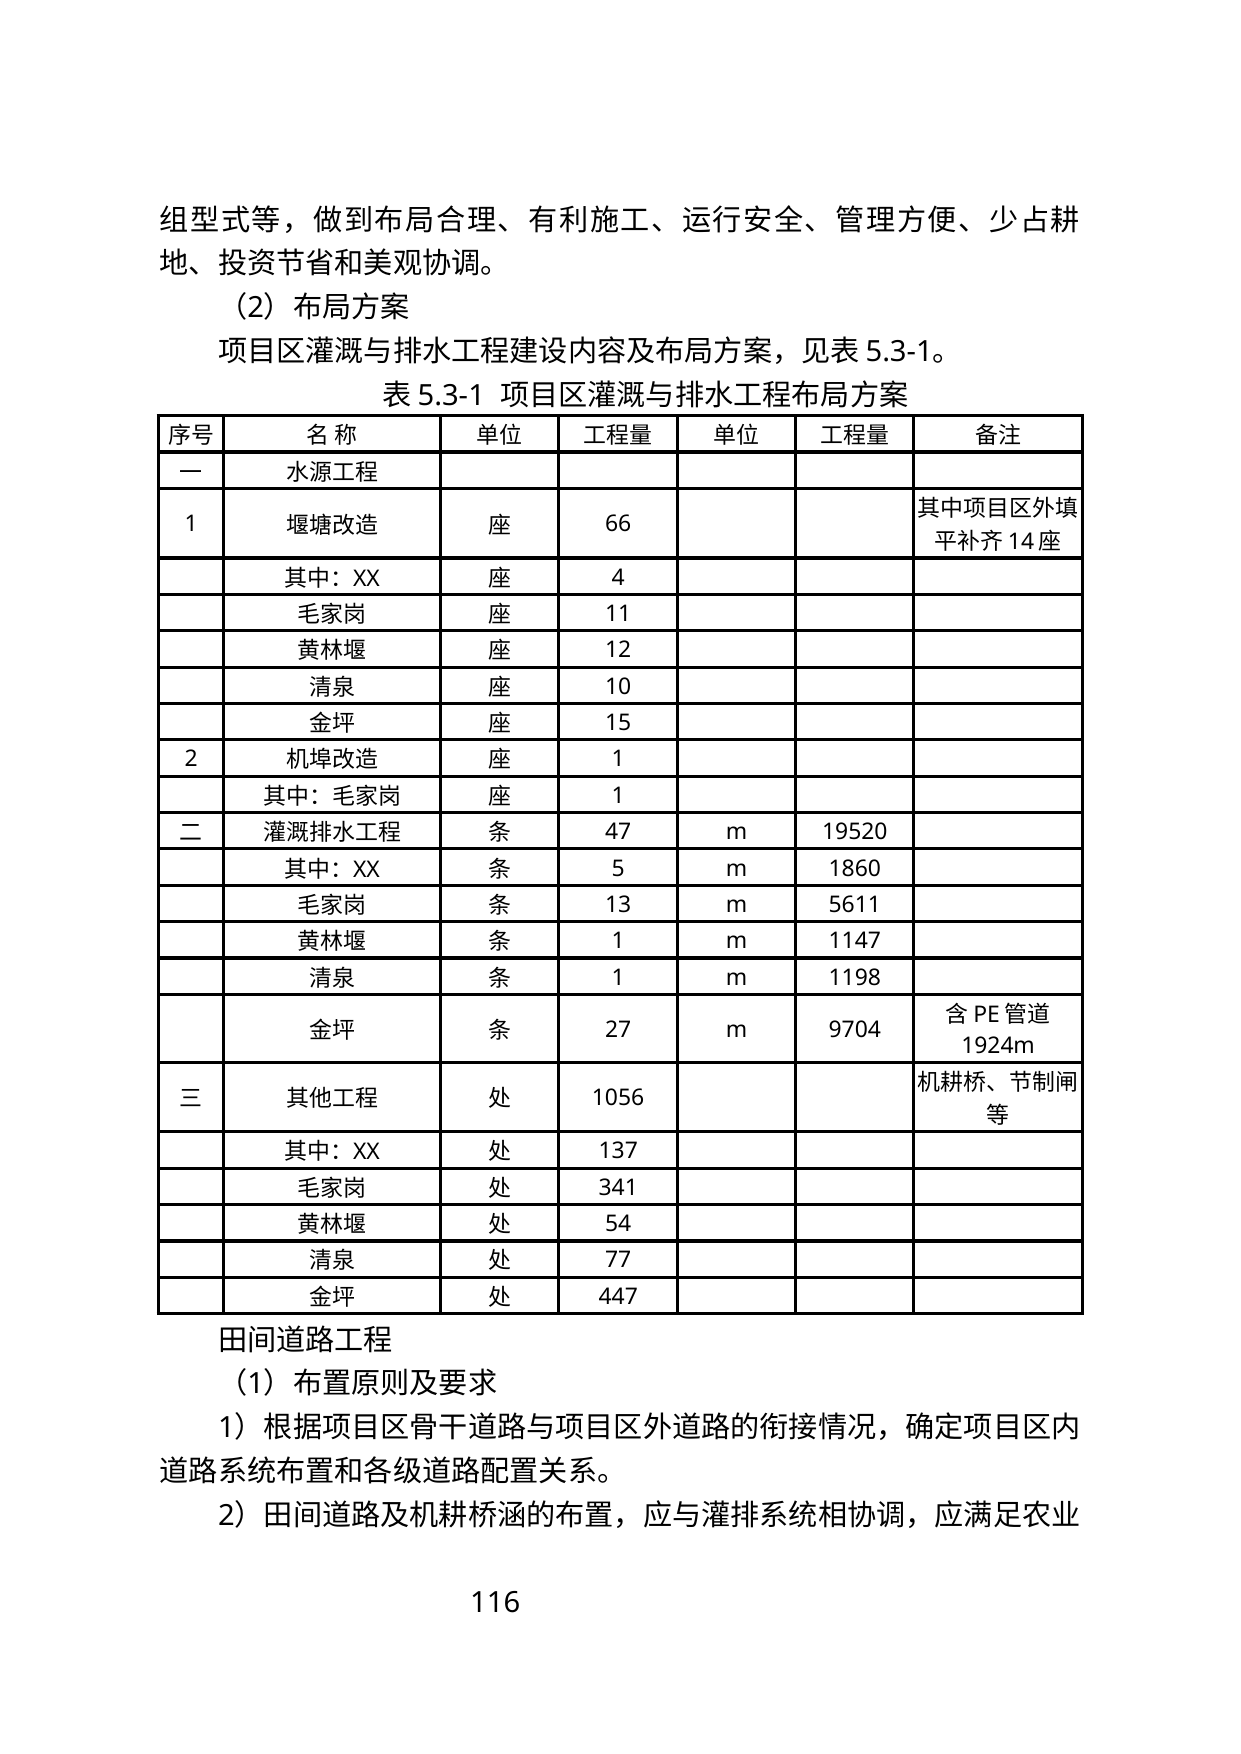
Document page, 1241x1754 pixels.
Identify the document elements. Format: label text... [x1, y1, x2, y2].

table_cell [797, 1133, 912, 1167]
text 项目区灌溉与排水工程建设内容及布局方案，见表5.3-1。 [159, 326, 1081, 370]
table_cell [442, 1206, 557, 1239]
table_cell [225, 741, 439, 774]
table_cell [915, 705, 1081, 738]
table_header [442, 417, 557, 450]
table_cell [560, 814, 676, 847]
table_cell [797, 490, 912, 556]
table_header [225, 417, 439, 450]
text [159, 1490, 1081, 1534]
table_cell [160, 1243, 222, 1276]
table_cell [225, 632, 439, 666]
text 1）根据项目区骨干道路与项目区外道路的衔接情况，确定项目区内道路系统布置和各级道路配置关系。 [159, 1403, 1081, 1490]
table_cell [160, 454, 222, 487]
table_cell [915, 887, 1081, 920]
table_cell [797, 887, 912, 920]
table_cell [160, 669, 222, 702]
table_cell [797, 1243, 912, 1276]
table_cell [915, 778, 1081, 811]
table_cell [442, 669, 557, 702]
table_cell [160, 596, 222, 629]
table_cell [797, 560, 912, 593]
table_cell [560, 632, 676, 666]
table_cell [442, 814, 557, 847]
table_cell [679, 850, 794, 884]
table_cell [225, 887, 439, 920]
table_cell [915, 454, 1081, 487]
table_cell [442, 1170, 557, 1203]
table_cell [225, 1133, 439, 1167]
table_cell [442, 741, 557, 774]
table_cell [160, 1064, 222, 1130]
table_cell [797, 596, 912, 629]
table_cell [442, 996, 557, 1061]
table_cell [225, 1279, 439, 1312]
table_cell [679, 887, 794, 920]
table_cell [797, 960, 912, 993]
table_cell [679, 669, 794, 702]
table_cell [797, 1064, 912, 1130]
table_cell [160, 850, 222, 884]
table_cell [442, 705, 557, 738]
text （2）布局方案 [159, 283, 1081, 326]
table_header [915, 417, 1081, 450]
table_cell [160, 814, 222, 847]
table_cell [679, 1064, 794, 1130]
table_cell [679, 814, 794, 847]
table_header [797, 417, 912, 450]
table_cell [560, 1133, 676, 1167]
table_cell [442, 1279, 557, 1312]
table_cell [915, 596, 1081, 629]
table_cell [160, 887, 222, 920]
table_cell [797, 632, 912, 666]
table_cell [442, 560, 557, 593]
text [159, 195, 1081, 283]
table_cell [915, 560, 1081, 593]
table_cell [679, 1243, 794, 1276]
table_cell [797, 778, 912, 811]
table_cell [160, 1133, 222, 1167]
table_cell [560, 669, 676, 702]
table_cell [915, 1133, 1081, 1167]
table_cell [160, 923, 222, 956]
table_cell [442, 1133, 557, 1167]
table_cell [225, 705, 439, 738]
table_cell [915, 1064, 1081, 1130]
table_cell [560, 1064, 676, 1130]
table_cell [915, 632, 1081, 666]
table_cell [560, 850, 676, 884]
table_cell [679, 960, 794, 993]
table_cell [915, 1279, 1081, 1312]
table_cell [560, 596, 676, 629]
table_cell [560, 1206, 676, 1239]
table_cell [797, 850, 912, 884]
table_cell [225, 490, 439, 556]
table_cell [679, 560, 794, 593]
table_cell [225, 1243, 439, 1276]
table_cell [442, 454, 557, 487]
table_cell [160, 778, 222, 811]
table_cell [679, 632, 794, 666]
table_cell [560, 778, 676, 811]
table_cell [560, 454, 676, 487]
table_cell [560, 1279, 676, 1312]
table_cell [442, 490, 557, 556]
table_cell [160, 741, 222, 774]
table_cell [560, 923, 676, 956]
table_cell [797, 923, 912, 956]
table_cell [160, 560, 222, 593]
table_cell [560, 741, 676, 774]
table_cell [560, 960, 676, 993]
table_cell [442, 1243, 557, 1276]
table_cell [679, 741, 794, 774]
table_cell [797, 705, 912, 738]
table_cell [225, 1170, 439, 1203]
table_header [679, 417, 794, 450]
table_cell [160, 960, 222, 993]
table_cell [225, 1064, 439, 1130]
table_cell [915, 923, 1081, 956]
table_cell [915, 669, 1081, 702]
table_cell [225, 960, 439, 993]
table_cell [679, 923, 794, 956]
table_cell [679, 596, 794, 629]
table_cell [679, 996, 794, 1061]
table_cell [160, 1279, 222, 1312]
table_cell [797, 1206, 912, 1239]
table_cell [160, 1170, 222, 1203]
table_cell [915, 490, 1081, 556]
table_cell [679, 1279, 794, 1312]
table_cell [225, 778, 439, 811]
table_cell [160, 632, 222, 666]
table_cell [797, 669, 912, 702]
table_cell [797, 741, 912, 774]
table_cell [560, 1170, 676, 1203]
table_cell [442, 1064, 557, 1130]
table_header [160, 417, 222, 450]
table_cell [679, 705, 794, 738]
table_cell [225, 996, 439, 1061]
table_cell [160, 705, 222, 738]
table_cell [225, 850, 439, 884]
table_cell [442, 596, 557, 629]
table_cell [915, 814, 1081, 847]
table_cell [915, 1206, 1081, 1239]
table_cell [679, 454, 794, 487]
text （1）布置原则及要求 [159, 1359, 1081, 1403]
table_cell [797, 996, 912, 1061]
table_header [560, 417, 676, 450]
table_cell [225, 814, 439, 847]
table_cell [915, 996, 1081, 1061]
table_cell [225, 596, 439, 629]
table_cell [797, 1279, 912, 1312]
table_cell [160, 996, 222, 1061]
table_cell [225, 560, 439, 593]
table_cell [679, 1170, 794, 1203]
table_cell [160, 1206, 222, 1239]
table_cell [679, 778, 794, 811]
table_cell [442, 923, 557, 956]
text 表5.3-1 项目区灌溉与排水工程布局方案 [159, 370, 1081, 414]
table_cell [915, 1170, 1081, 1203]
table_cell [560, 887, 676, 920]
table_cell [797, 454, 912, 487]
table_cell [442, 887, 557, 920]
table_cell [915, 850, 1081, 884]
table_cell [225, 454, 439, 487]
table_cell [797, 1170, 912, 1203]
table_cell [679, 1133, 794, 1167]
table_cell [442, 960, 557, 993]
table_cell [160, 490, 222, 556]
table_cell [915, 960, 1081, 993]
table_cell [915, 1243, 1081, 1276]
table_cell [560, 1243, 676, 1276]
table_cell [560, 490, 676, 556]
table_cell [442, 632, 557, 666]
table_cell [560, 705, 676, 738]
text 田间道路工程 [159, 1315, 1081, 1359]
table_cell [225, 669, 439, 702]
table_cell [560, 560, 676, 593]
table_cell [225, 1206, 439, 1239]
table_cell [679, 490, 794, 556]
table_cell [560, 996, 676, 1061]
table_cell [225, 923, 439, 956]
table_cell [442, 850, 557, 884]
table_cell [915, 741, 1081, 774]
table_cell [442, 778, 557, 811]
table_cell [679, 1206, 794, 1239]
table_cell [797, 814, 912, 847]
